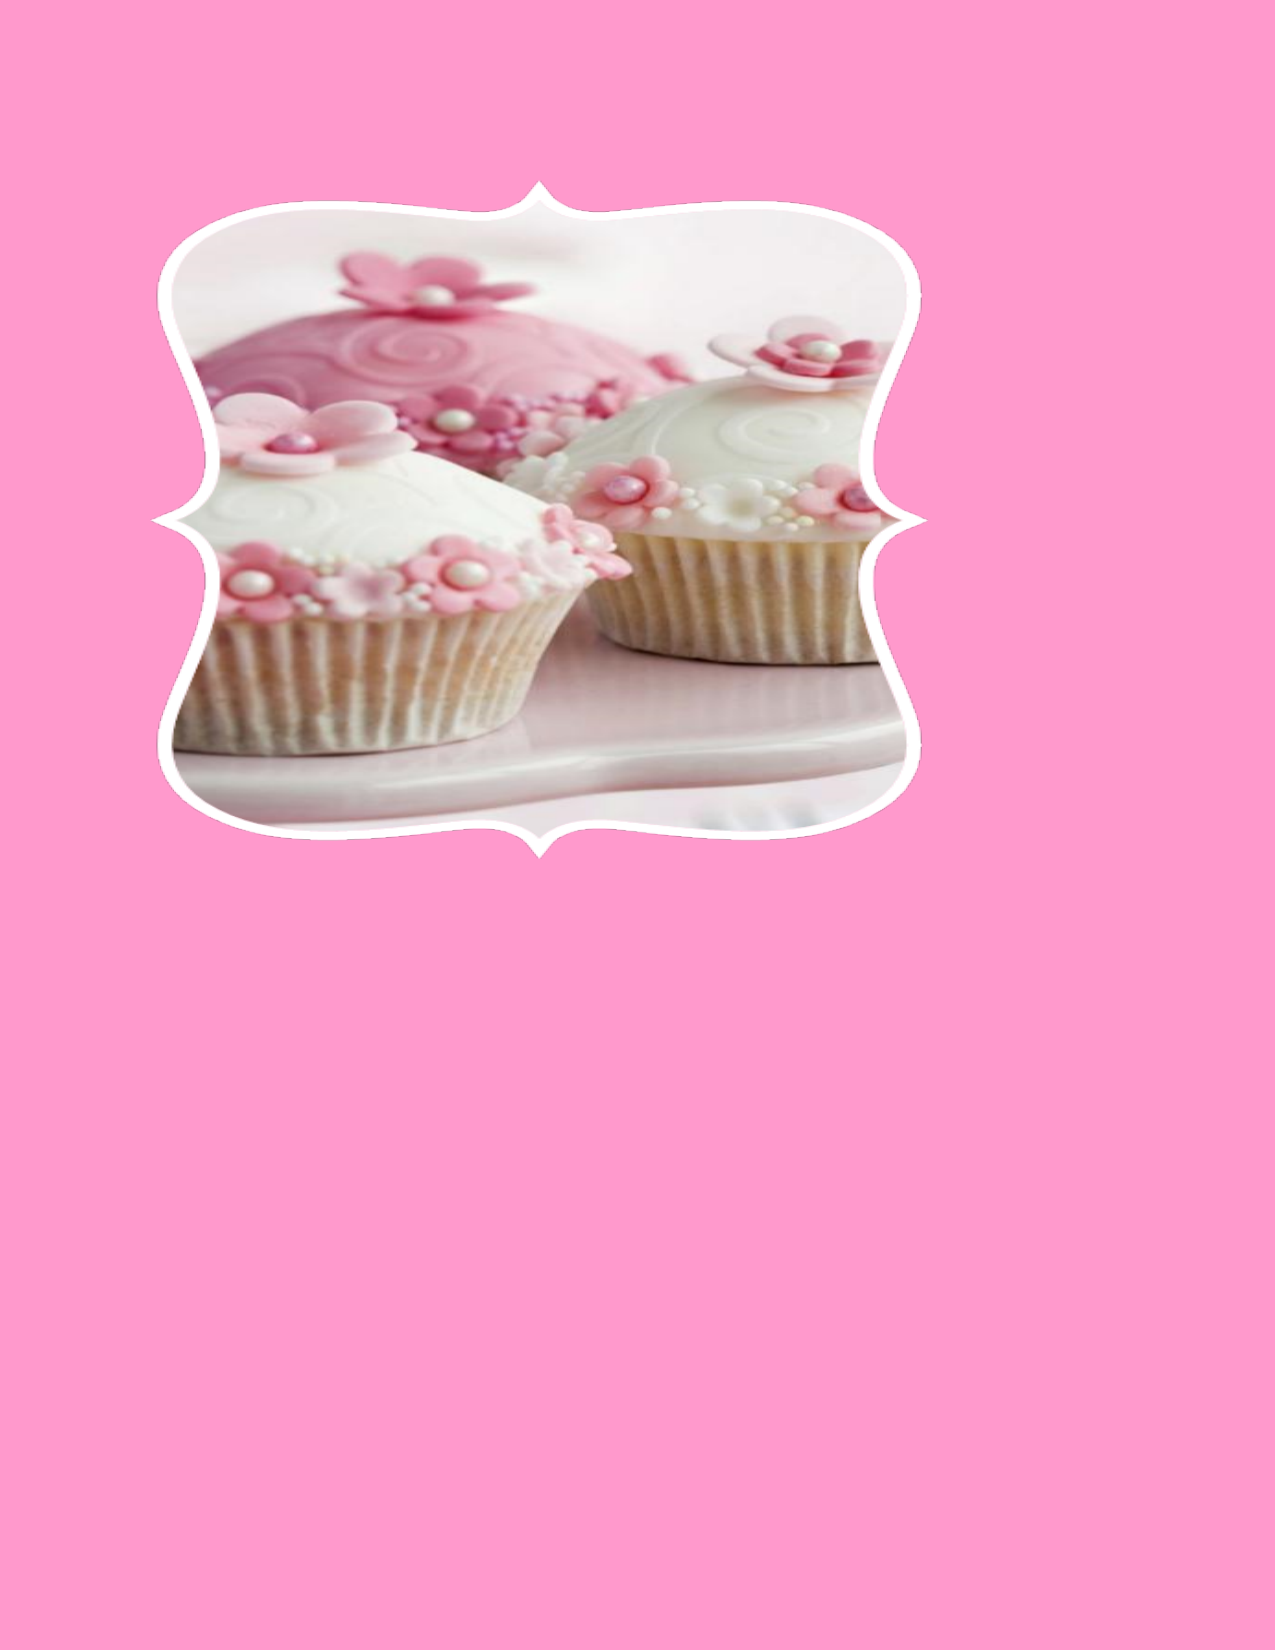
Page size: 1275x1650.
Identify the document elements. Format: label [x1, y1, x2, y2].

picture [150, 180, 929, 859]
